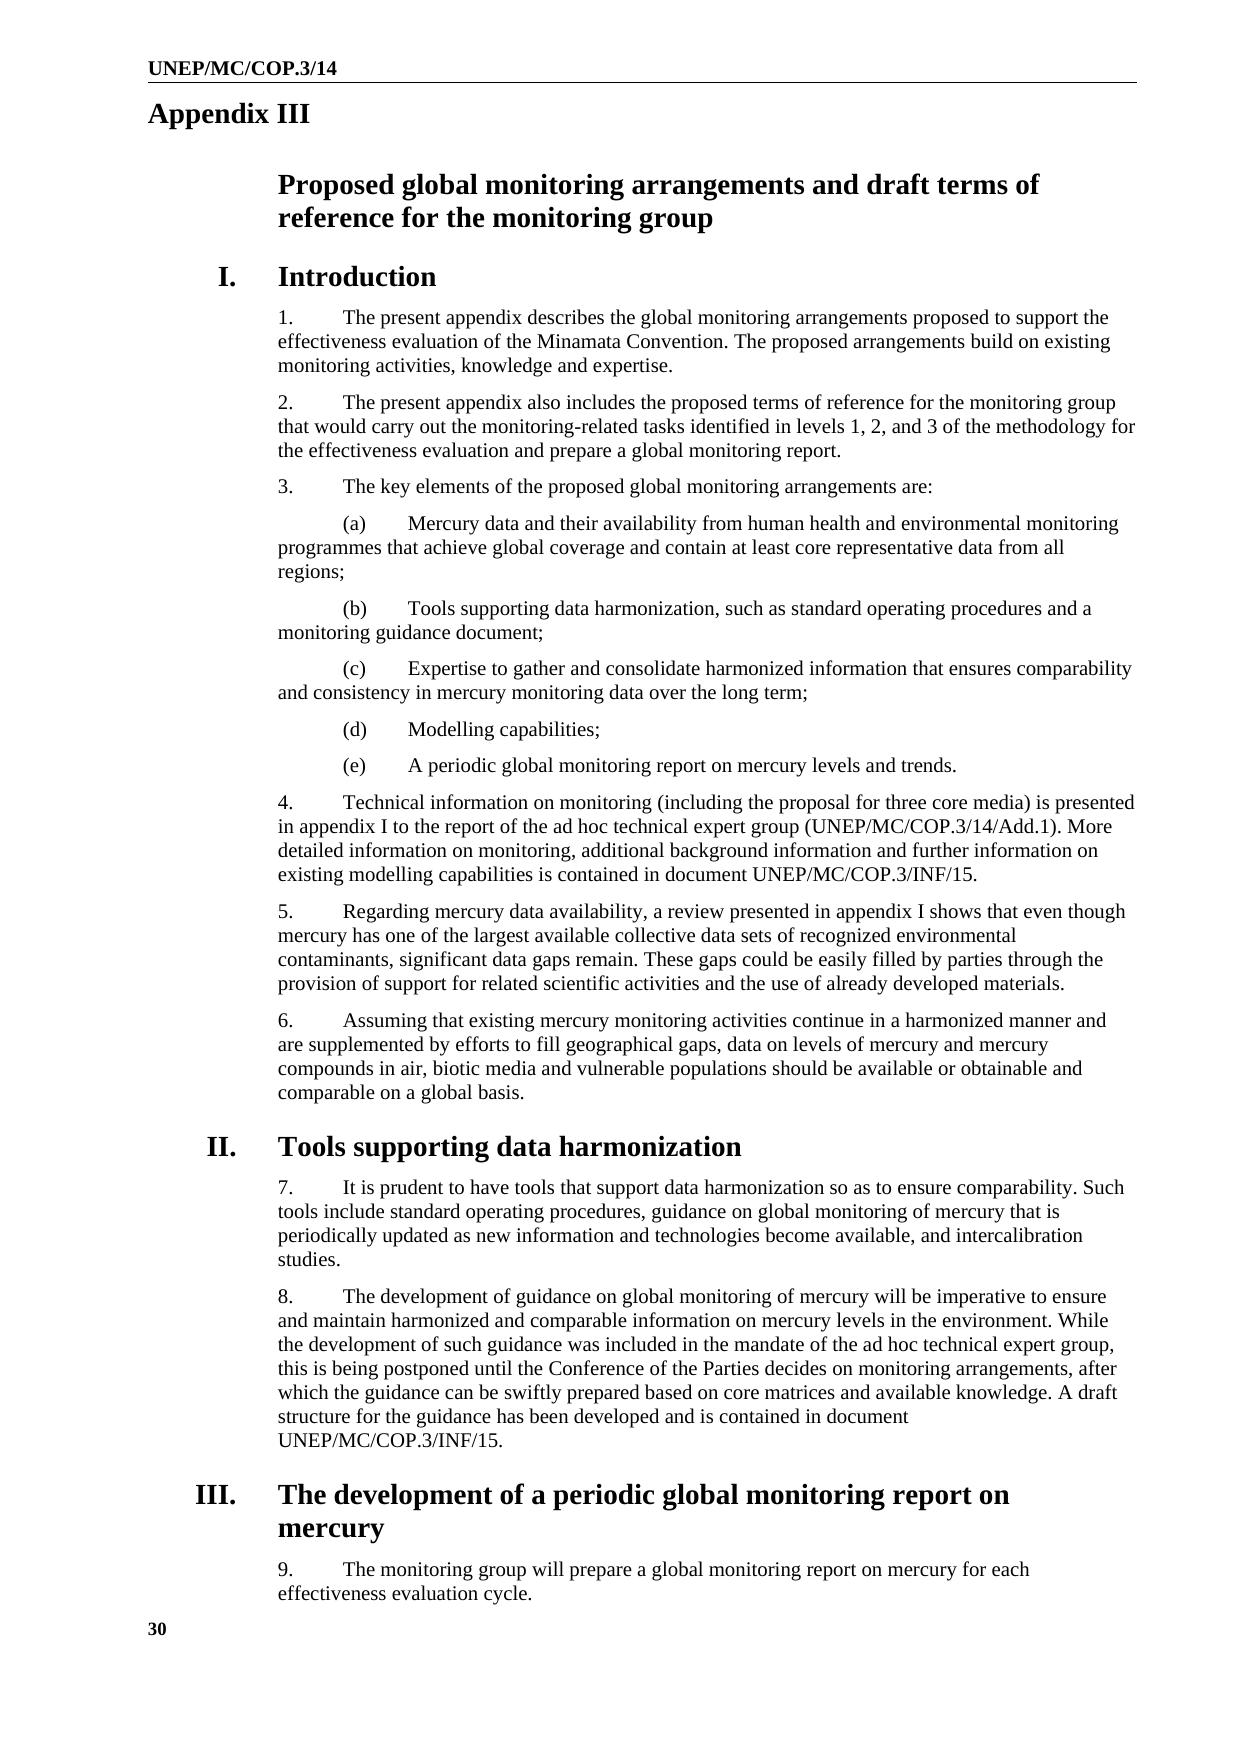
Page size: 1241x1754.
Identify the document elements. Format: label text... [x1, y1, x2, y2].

list A periodic global monitoring report on mercury levels and trends. [278, 753, 1137, 777]
list It is prudent to have tools that support data harmonization so as to ensure comparability. Such tools include standard operating procedures, guidance on global monitoring of mercury that is periodically updated as new information and technologies become available, and intercalibration studies. [278, 1175, 1137, 1271]
list Tools supporting data harmonization, such as standard operating procedures and a monitoring guidance document; [278, 596, 1137, 644]
list Expertise to gather and consolidate harmonized information that ensures comparability and consistency in mercury monitoring data over the long term; [278, 656, 1137, 704]
text Appendix III [148, 96, 1137, 129]
text II. Tools supporting data harmonization [148, 1129, 1107, 1162]
list The present appendix also includes the proposed terms of reference for the monitoring group that would carry out the monitoring-related tasks identified in levels 1, 2, and 3 of the methodology for the effectiveness evaluation and prepare a global monitoring report. [278, 390, 1137, 462]
title Proposed global monitoring arrangements and draft terms of reference for the monitoring group [278, 167, 1137, 234]
list Assuming that existing mercury monitoring activities continue in a harmonized manner and are supplemented by efforts to fill geographical gaps, data on levels of mercury and mercury compounds in air, biotic media and vulnerable populations should be available or obtainable and comparable on a global basis. [278, 1007, 1137, 1104]
list The development of guidance on global monitoring of mercury will be imperative to ensure and maintain harmonized and comparable information on mercury levels in the environment. While the development of such guidance was included in the mandate of the ad hoc technical expert group, this is being postponed until the Conference of the Parties decides on monitoring arrangements, after which the guidance can be swiftly prepared based on core matrices and available knowledge. A draft structure for the guidance has been developed and is contained in document UNEP/MC/COP.3/INF/15. [278, 1283, 1137, 1452]
list Modelling capabilities; [278, 717, 1137, 741]
list The monitoring group will prepare a global monitoring report on mercury for each effectiveness evaluation cycle. [278, 1557, 1137, 1605]
list The present appendix describes the global monitoring arrangements proposed to support the effectiveness evaluation of the Minamata Convention. The proposed arrangements build on existing monitoring activities, knowledge and expertise. [278, 305, 1137, 377]
list Mercury data and their availability from human health and environmental monitoring programmes that achieve global coverage and contain at least core representative data from all regions; [278, 511, 1137, 583]
text III. The development of a periodic global monitoring report on mercury [148, 1477, 1107, 1544]
list Technical information on monitoring (including the proposal for three core media) is presented in appendix I to the report of the ad hoc technical expert group (UNEP/MC/COP.3/14/Add.1). More detailed information on monitoring, additional background information and further information on existing modelling capabilities is contained in document UNEP/MC/COP.3/INF/15. [278, 790, 1137, 886]
list The key elements of the proposed global monitoring arrangements are: [278, 474, 1137, 498]
list Regarding mercury data availability, a review presented in appendix I shows that even though mercury has one of the largest available collective data sets of recognized environmental contaminants, significant data gaps remain. These gaps could be easily filled by parties through the provision of support for related scientific activities and the use of already developed materials. [278, 899, 1137, 995]
text I. Introduction [148, 259, 1107, 292]
